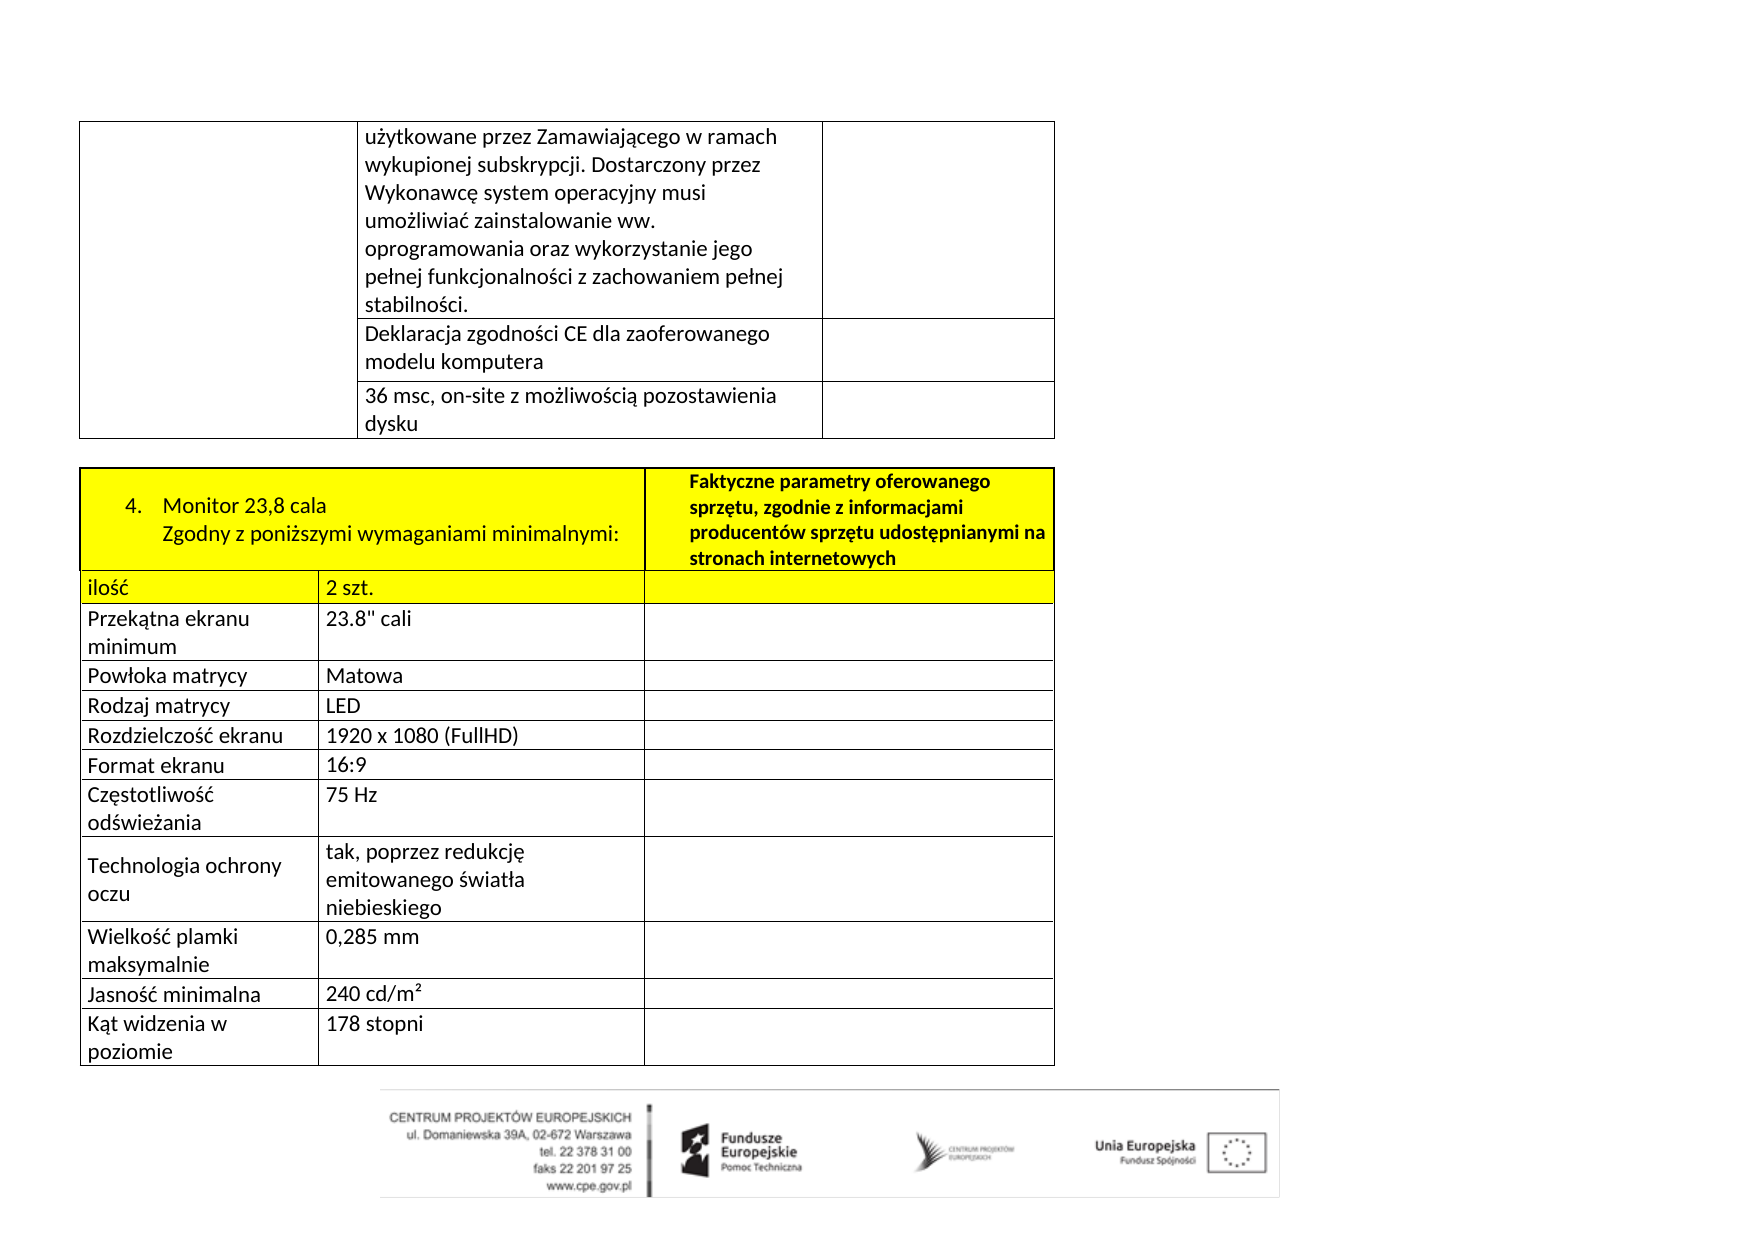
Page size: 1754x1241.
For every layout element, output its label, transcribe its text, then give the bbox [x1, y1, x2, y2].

table_cell Częstotliwość odświeżania [81, 780, 318, 836]
table_cell 36 msc, on-site z możliwością pozostawienia dysku [358, 382, 822, 438]
table_cell [645, 836, 1054, 921]
table_cell Jasność minimalna [81, 979, 318, 1008]
table_cell 0,285 mm [319, 922, 644, 978]
table_cell [823, 319, 1054, 381]
table_cell 23.8" cali [319, 604, 644, 660]
table_cell LED [319, 691, 644, 720]
table_header Faktyczne parametry oferowanego sprzętu, zgodnie z informacjami producentów sprzętu udostępnianymi na stronach internetowych [646, 469, 1053, 570]
table_cell [645, 571, 1054, 603]
table_cell [823, 382, 1054, 438]
table_header Monitor 23,8 cala Zgodny z poniższymi wymaganiami minimalnymi: [81, 469, 644, 570]
table_cell [823, 122, 1054, 318]
table_cell 1920 x 1080 (FullHD) [319, 721, 644, 749]
table_cell Format ekranu [81, 750, 318, 779]
table_cell 240 cd/m² [319, 979, 644, 1008]
table_cell [645, 921, 1054, 978]
table_cell 16:9 [319, 750, 644, 779]
table_cell tak, poprzez redukcję emitowanego światła niebieskiego [319, 837, 644, 921]
table_cell Kąt widzenia w poziomie [81, 1009, 318, 1065]
table_cell Rodzaj matrycy [81, 691, 318, 720]
table_cell [645, 690, 1054, 720]
table_cell [645, 749, 1054, 779]
picture [380, 1089, 1281, 1199]
table_cell Powłoka matrycy [81, 661, 318, 690]
table_cell [645, 660, 1054, 690]
table_cell Deklaracja zgodności CE dla zaoferowanego modelu komputera [358, 319, 822, 381]
table_cell Matowa [319, 661, 644, 690]
table_cell Rozdzielczość ekranu [81, 721, 318, 749]
table_cell Wielkość plamki maksymalnie [81, 922, 318, 978]
table_cell 2 szt. [319, 571, 644, 603]
table_cell Technologia ochrony oczu [81, 837, 318, 921]
table_cell 178 stopni [319, 1009, 644, 1065]
table_cell 75 Hz [319, 780, 644, 836]
table_cell [645, 779, 1054, 836]
table_cell [645, 1008, 1054, 1065]
table_cell [645, 720, 1054, 749]
table_cell [645, 603, 1054, 660]
table_cell ilość [81, 571, 318, 603]
table_cell [645, 978, 1054, 1008]
table_cell Przekątna ekranu minimum [81, 604, 318, 660]
